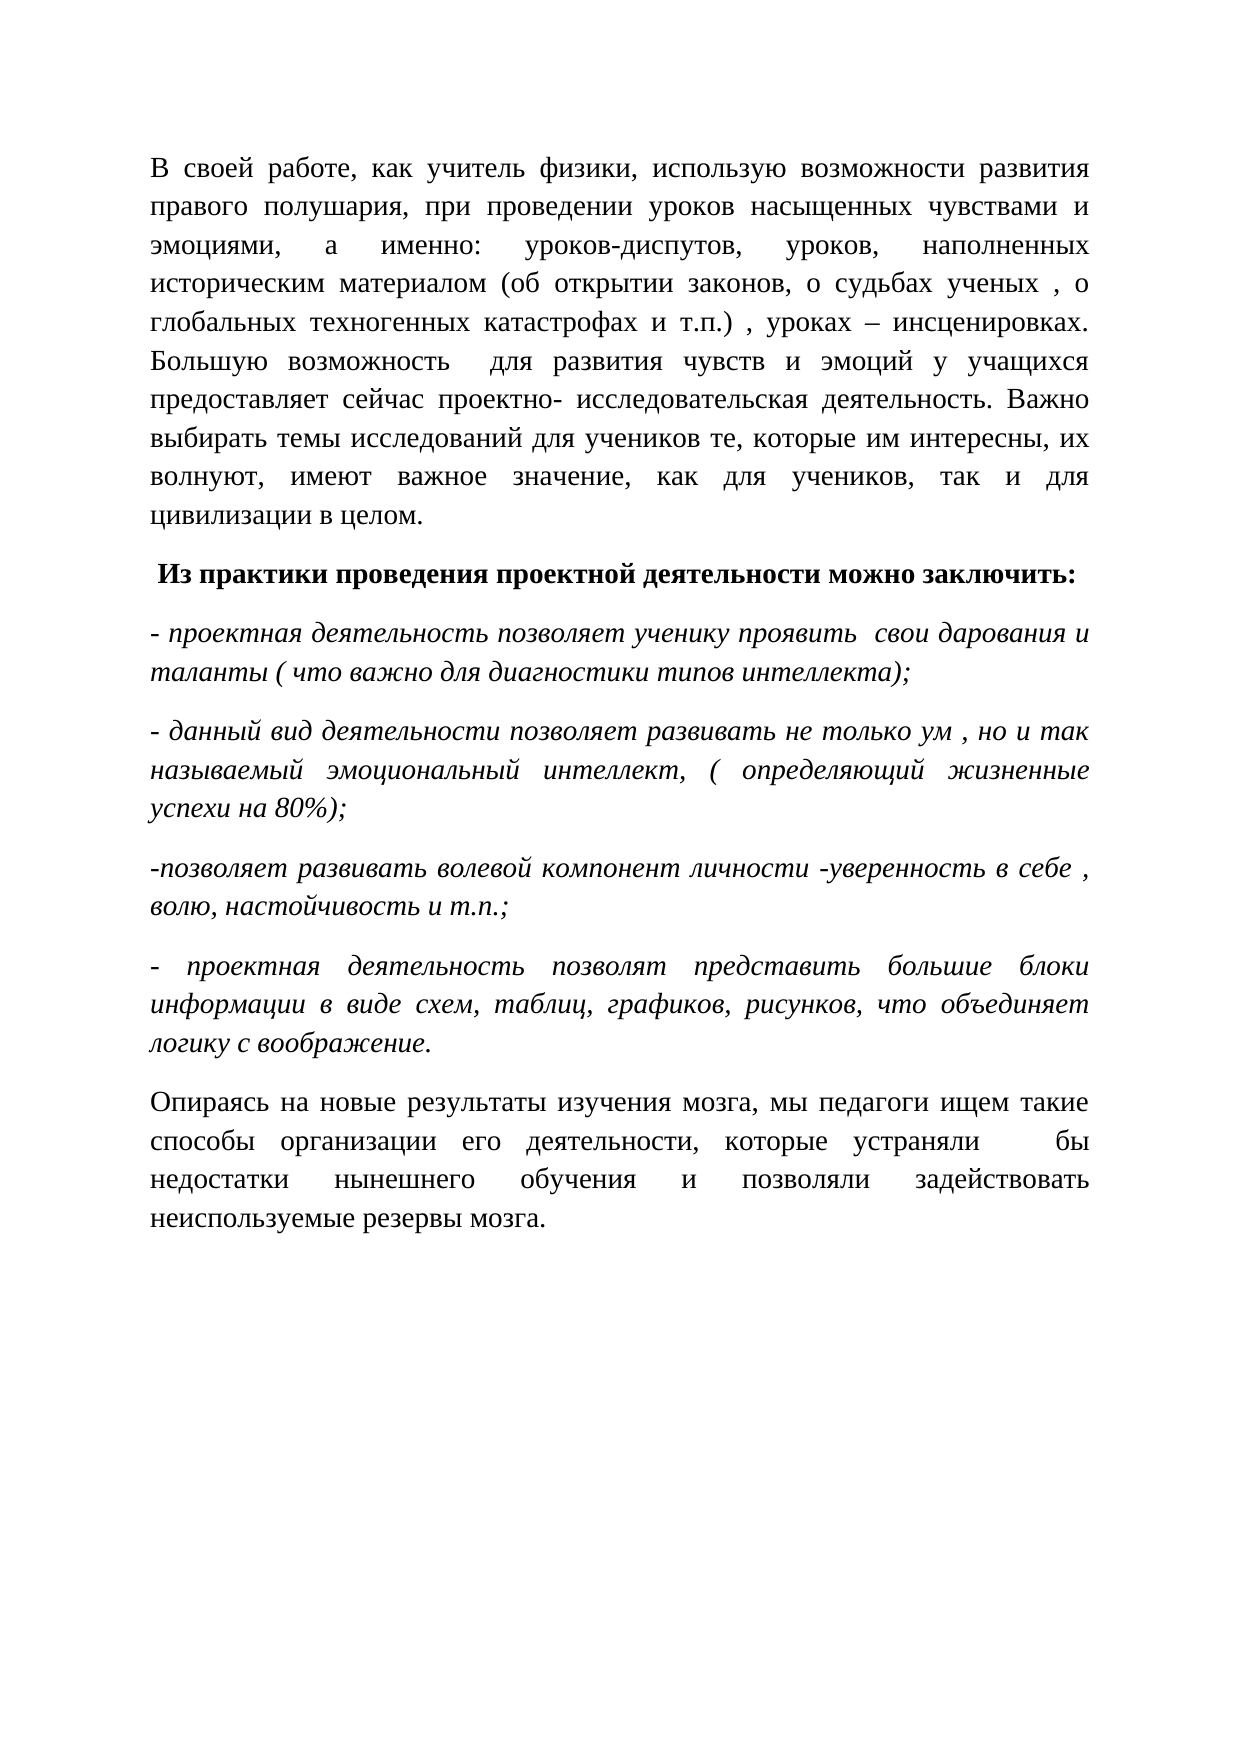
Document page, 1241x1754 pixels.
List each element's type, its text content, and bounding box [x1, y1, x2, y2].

text В своей работе, как учитель физики, использую возможности развития правого полушария, при проведении уроков насыщенных чувствами и эмоциями, а именно: уроков-диспутов, уроков, наполненных историческим материалом (об открытии законов, о судьбах ученых , о глобальных техногенных катастрофах и т.п.) , уроках – инсценировках. Большую возможность для развития чувств и эмоций у учащихся предоставляет сейчас проектно- исследовательская деятельность. Важно выбирать темы исследований для учеников те, которые им интересны, их волнуют, имеют важное значение, как для учеников, так и для цивилизации в целом. [150, 150, 1090, 530]
text - данный вид деятельности позволяет развивать не только ум , но и так называемый эмоциональный интеллект, ( определяющий жизненные успехи на 80%); [150, 713, 1090, 824]
text Опираясь на новые результаты изучения мозга, мы педагоги ищем такие способы организации его деятельности, которые устраняли бы недостатки нынешнего обучения и позволяли задействовать неиспользуемые резервы мозга. [150, 1084, 1090, 1233]
text -позволяет развивать волевой компонент личности -уверенность в себе , волю, настойчивость и т.п.; [150, 850, 1090, 922]
text - проектная деятельность позволят представить большие блоки информации в виде схем, таблиц, графиков, рисунков, что объединяет логику с воображение. [150, 948, 1090, 1058]
text Из практики проведения проектной деятельности можно заключить: [150, 556, 1090, 590]
text - проектная деятельность позволяет ученику проявить свои дарования и таланты ( что важно для диагностики типов интеллекта); [150, 616, 1090, 688]
